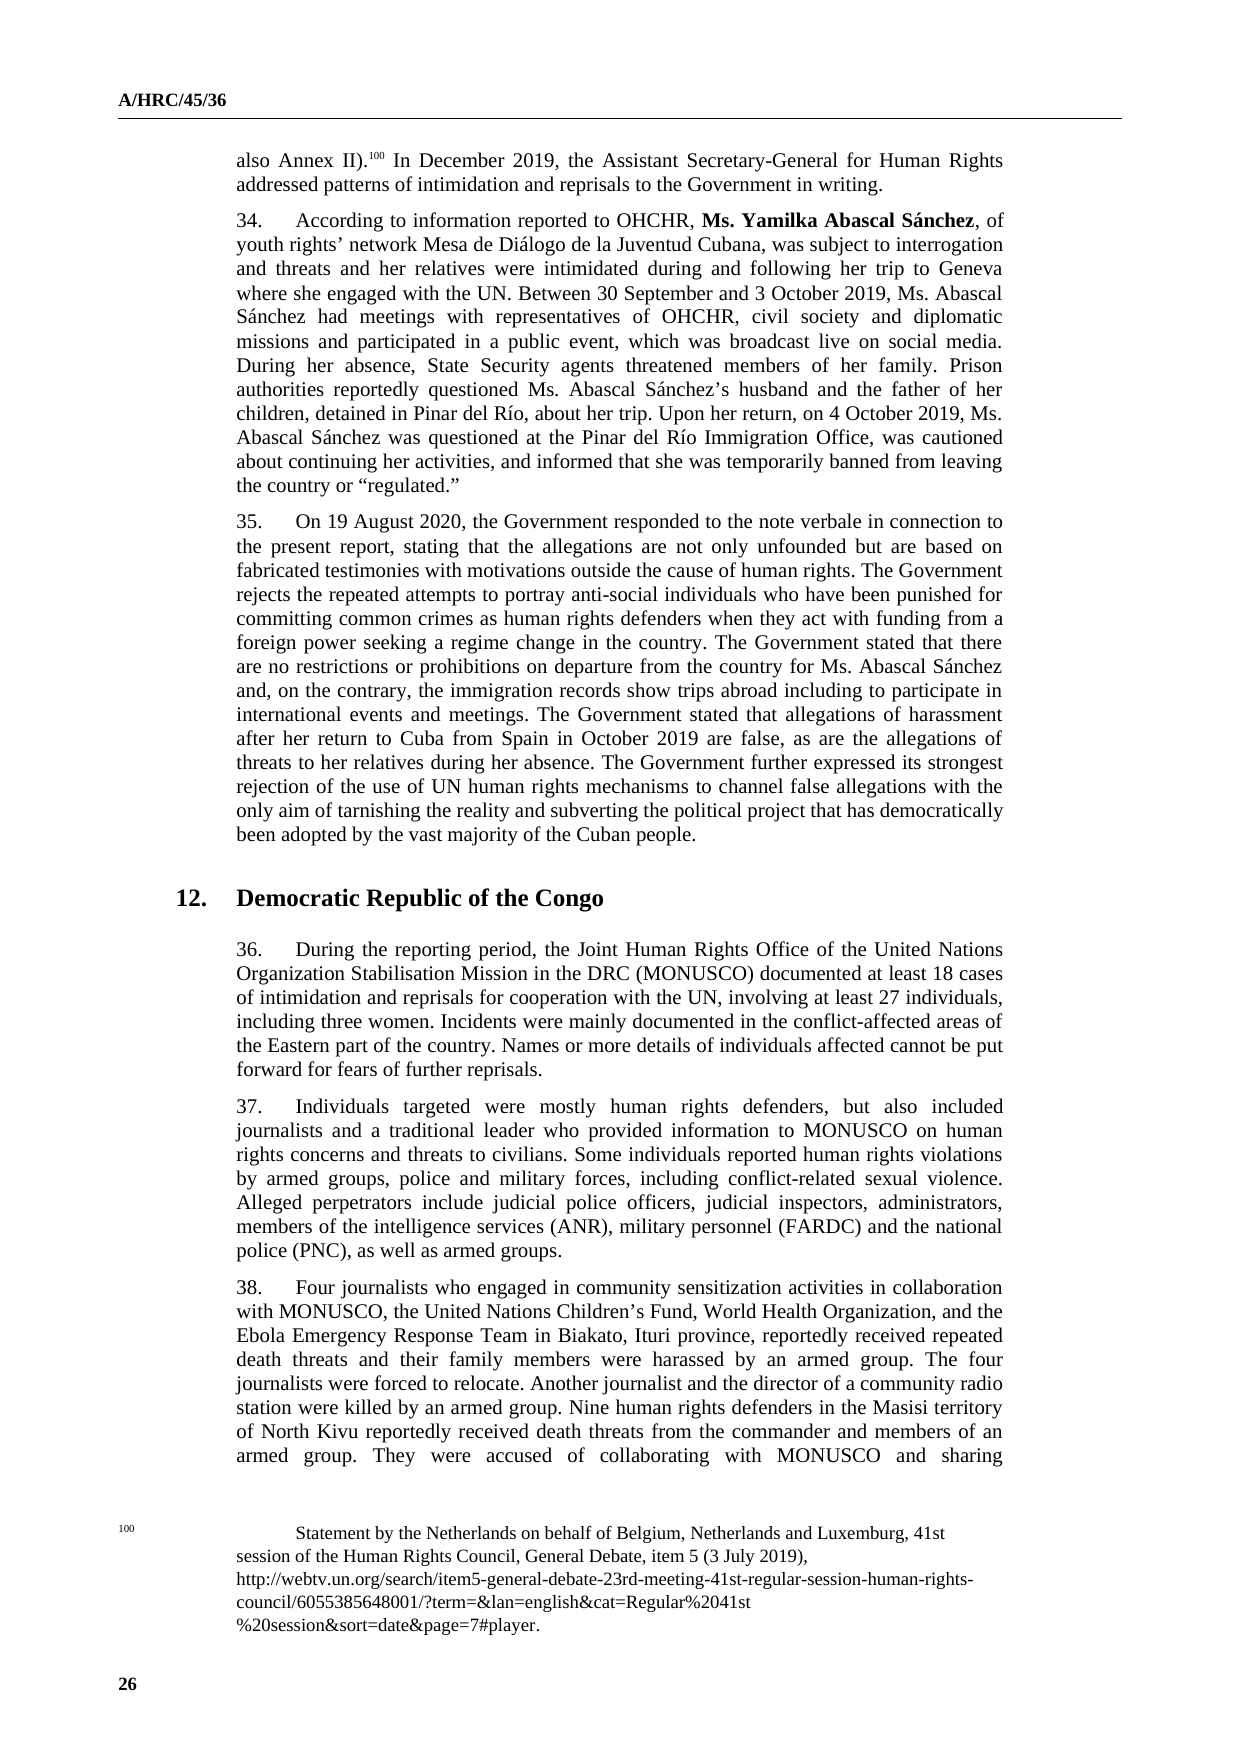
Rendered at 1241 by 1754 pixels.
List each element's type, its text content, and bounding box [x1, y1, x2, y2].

text 12. Democratic Republic of the Congo [118, 884, 1004, 912]
text 34. According to information reported to OHCHR, Ms. Yamilka Abascal Sánchez, of youth rights’ network Mesa de Diálogo de la Juventud Cubana, was subject to interrogation and threats and her relatives were intimidated during and following her trip to Geneva where she engaged with the UN. Between 30 September and 3 October 2019, Ms. Abascal Sánchez had meetings with representatives of OHCHR, civil society and diplomatic missions and participated in a public event, which was broadcast live on social media. During her absence, State Security agents threatened members of her family. Prison authorities reportedly questioned Ms. Abascal Sánchez’s husband and the father of her children, detained in Pinar del Río, about her trip. Upon her return, on 4 October 2019, Ms. Abascal Sánchez was questioned at the Pinar del Río Immigration Office, was cautioned about continuing her activities, and informed that she was temporarily banned from leaving the country or “regulated.” [236, 208, 1004, 497]
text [236, 1275, 1004, 1467]
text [236, 148, 1004, 196]
text 36. During the reporting period, the Joint Human Rights Office of the United Nations Organization Stabilisation Mission in the DRC (MONUSCO) documented at least 18 cases of intimidation and reprisals for cooperation with the UN, involving at least 27 individuals, including three women. Incidents were mainly documented in the conflict-affected areas of the Eastern part of the country. Names or more details of individuals affected cannot be put forward for fears of further reprisals. [236, 937, 1004, 1081]
text 35. On 19 August 2020, the Government responded to the note verbale in connection to the present report, stating that the allegations are not only unfounded but are based on fabricated testimonies with motivations outside the cause of human rights. The Government rejects the repeated attempts to portray anti-social individuals who have been punished for committing common crimes as human rights defenders when they act with funding from a foreign power seeking a regime change in the country. The Government stated that there are no restrictions or prohibitions on departure from the country for Ms. Abascal Sánchez and, on the contrary, the immigration records show trips abroad including to participate in international events and meetings. The Government stated that allegations of harassment after her return to Cuba from Spain in October 2019 are false, as are the allegations of threats to her relatives during her absence. The Government further expressed its strongest rejection of the use of UN human rights mechanisms to channel false allegations with the only aim of tarnishing the reality and subverting the political project that has democratically been adopted by the vast majority of the Cuban people. [236, 509, 1004, 846]
text 37. Individuals targeted were mostly human rights defenders, but also included journalists and a traditional leader who provided information to MONUSCO on human rights concerns and threats to civilians. Some individuals reported human rights violations by armed groups, police and military forces, including conflict-related sexual violence. Alleged perpetrators include judicial police officers, judicial inspectors, administrators, members of the intelligence services (ANR), military personnel (FARDC) and the national police (PNC), as well as armed groups. [236, 1094, 1004, 1262]
